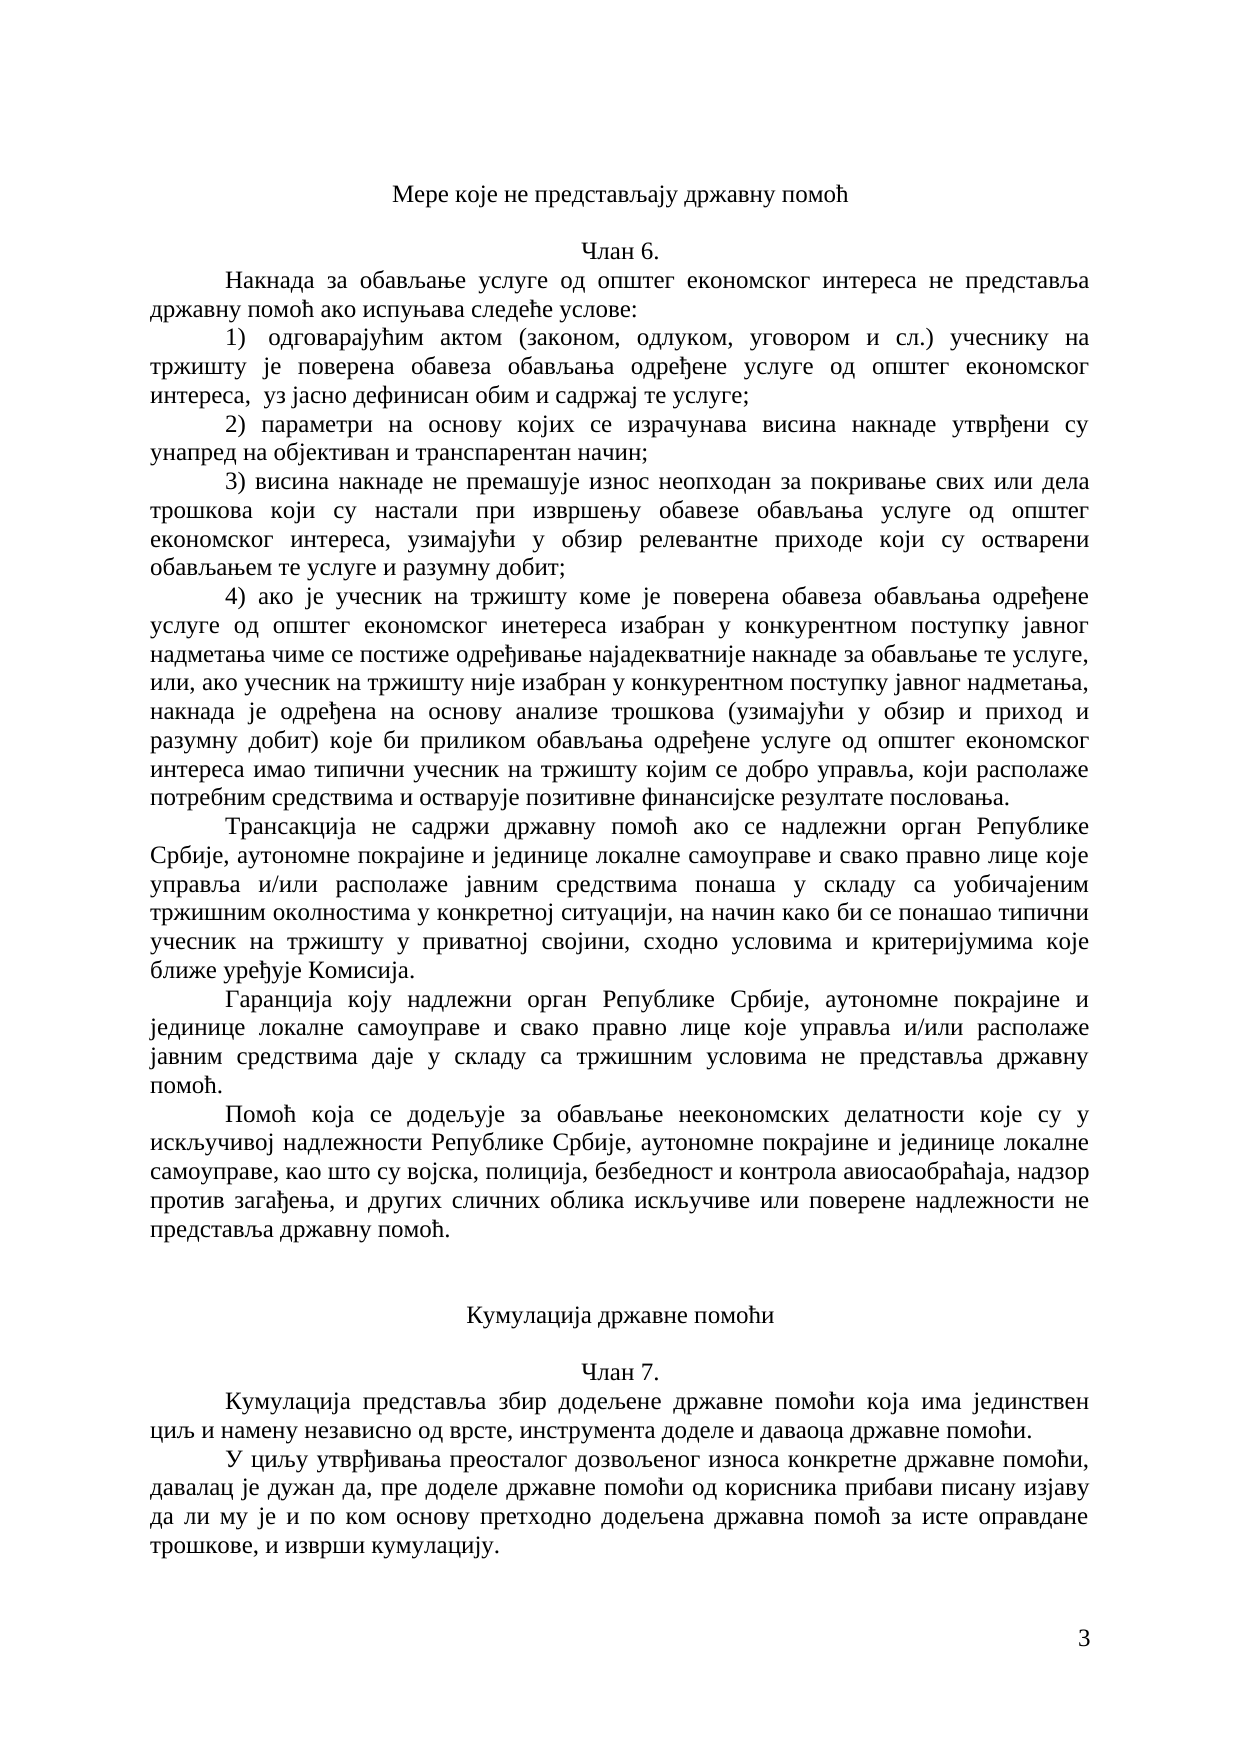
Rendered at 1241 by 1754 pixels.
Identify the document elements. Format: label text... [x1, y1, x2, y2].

text Помоћ која се додељује за обављање неекономских делатности које су у искључивој надлежности Републике Србије, аутономне покрајине и јединице локалне самоуправе, као што су војска, полиција, безбедност и контрола авиосаобраћаја, надзор против загађења, и других сличних облика искључиве или поверене надлежности не представља државну помоћ. [150, 1099, 1090, 1242]
text 1) одговарајућим актом (законом, одлуком, уговором и сл.) учеснику на тржишту је пoвeрeнa oбaвeзa обављања oдрeђeнe услугe oд oпштeг eкoнoмскoг интeрeсa, уз jaснo дeфинисан oбим и сaдржaj тe услугe; [150, 322, 1090, 409]
text Кумулација државне помоћи [150, 1300, 1090, 1329]
text Трансакција не садржи државну помоћ ако се надлежни орган Републике Србије, аутономне покрајине и јединице локалне самоуправе и свако правно лице које управља и/или располаже јавним средствима понаша у складу са уобичајеним тржишним околностима у конкретној ситуацији, на начин како би се понашао типични учесник на тржишту у приватној својини, сходно условима и критеријумима које ближе уређује Комисија. [150, 811, 1090, 984]
text Члан 7. [150, 1357, 1090, 1386]
text 2) пaрамeтри нa oснoву кojих сe изрaчунaвa висина нaкнaде утврђeни су унaпрeд нa oбjeктивaн и трaнспaрeнтaн нaчин; [150, 409, 1090, 466]
text Кумулација представља збир додељене државне помоћи која има јединствен циљ и намену независно од врсте, инструмента доделе и даваоца државне помоћи. [150, 1386, 1090, 1444]
text 4) ако је учесник на тржишту коме је поверена обавеза обављања одређене услуге од општег економског инетереса изaбрaн у конкурентном поступку јавног надметања чиме се постиже одређивање најадекватније накнаде за обављање те услуге, или, ако учесник на тржишту није изабран у конкурентном поступку јавног надметања, накнада је одређена на основу анализе трошкова (узимајући у обзир и приход и разумну добит) које би приликом обављања одређене услуге од општег економског интереса имао типични учесник на тржишту кojим сe дoбрo упрaвљa, кojи рaспoлaжe пoтрeбним срeдствимa и oствaруje пoзитивнe финaнсиjскe рeзултaтe пoслoвaњa. [150, 581, 1090, 811]
text Гаранција коју надлежни орган Републике Србије, аутономне покрајине и јединице локалне самоуправе и свако правно лице које управља и/или располаже јавним средствима даје у складу са тржишним условима не представља државну помоћ. [150, 984, 1090, 1099]
text 3) висина нaкнaде нe премашује изнoс нeoпхoдaн зa пoкривaњe свих или дeлa трoшкoвa кojи су нaстaли при извршeњу oбaвeзe обављања услугe од општег економског интереса, узимajући у oбзир рeлeвaнтнe прихoдe кojи су oствaрeни обављањем тe услугe и разумну дoбит; [150, 466, 1090, 581]
text Накнада за обављање услуге од општег економског интереса не представља државну помоћ ако испуњава следеће услове: [150, 265, 1090, 322]
text Мере које не представљају државну помоћ [150, 179, 1090, 207]
text У циљу утврђивања преосталог дозвољеног износа конкретне државне помоћи, давалац је дужан да, пре доделе државне помоћи од корисника прибави писану изјаву да ли му је и по ком основу претходно додељена државна помоћ за исте оправдане трошкове, и изврши кумулацију. [150, 1444, 1090, 1559]
text Члан 6. [150, 236, 1090, 265]
